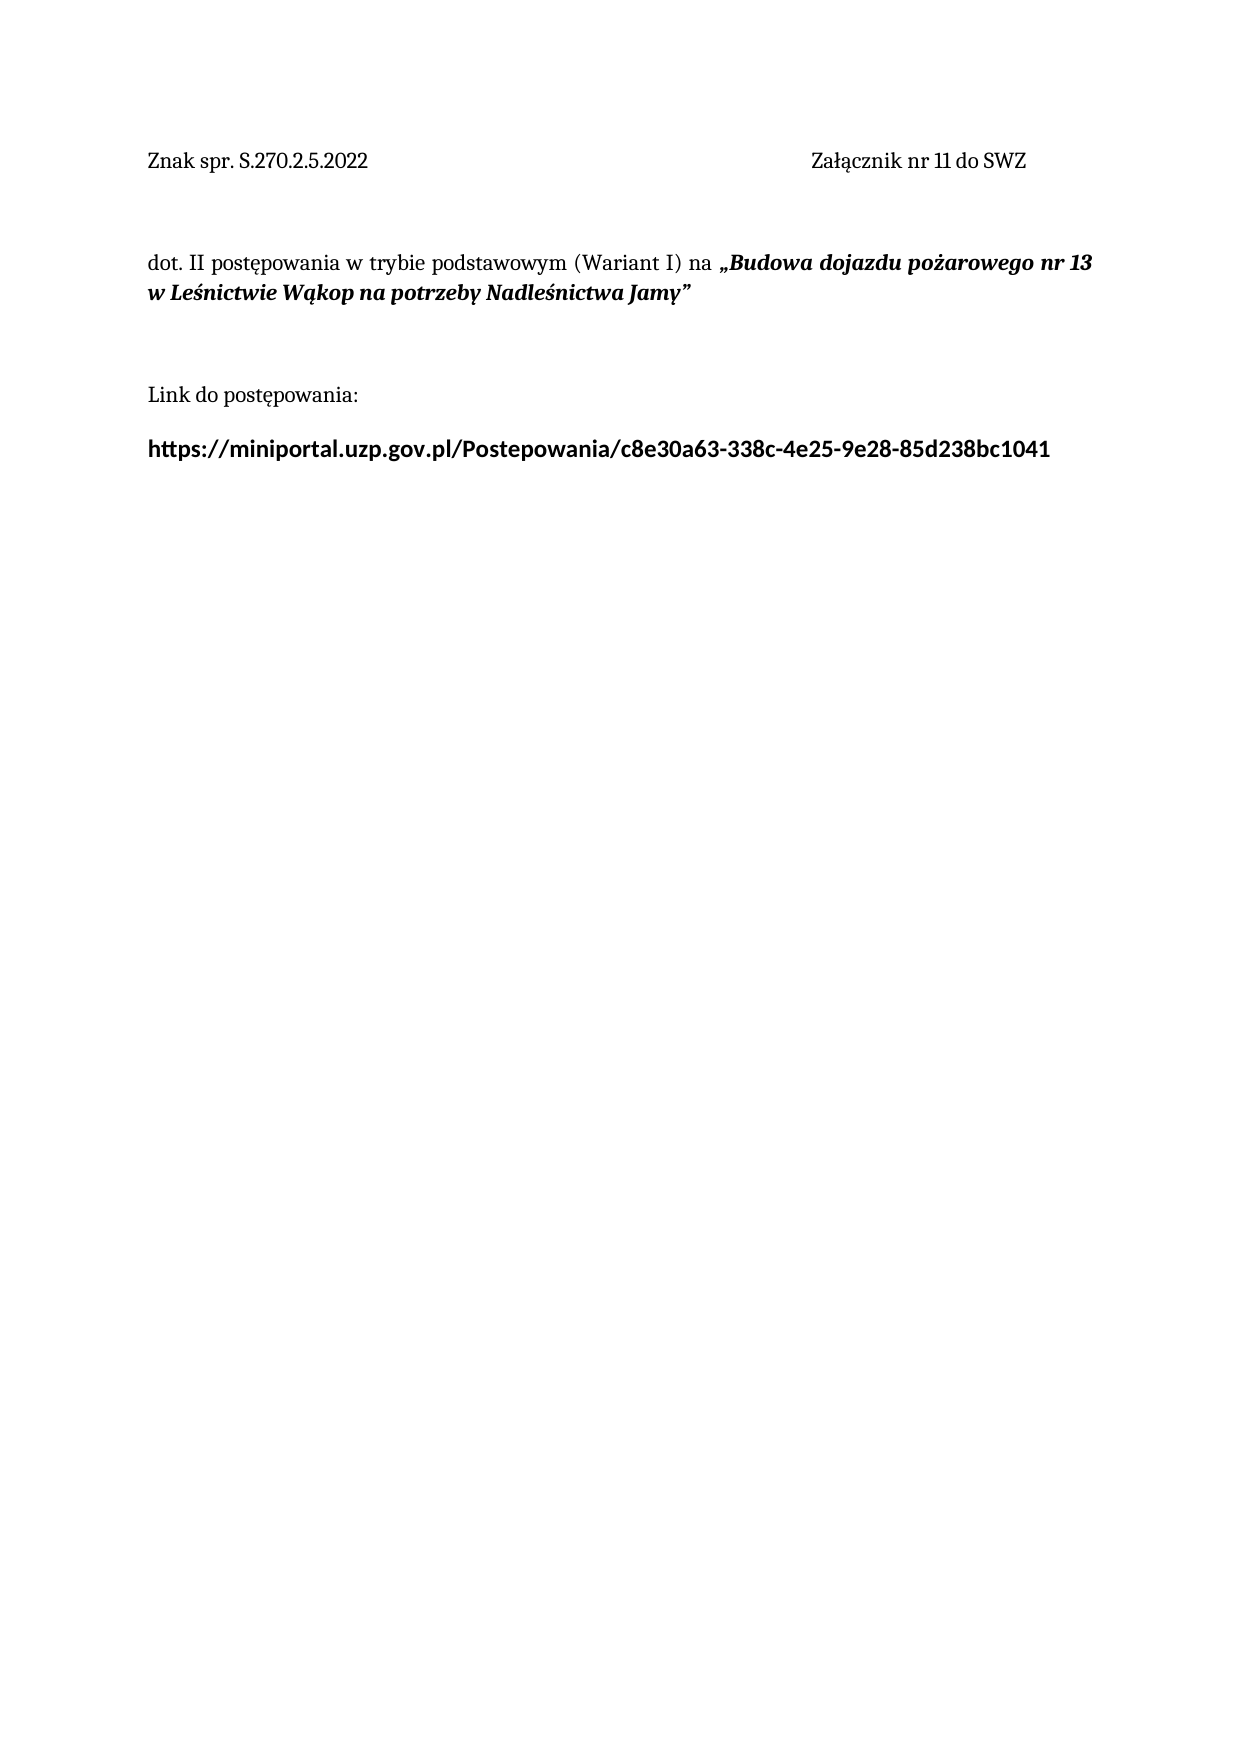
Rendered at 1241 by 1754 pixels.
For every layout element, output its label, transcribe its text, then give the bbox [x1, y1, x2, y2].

text dot. II postępowania w trybie podstawowym (Wariant I) na „Budowa dojazdu pożarowego nr 13 w Leśnictwie Wąkop na potrzeby Nadleśnictwa Jamy” [148, 250, 1093, 306]
text https://miniportal.uzp.gov.pl/Postepowania/c8e30a63-338c-4e25-9e28-85d238bc1041 [148, 433, 1093, 463]
text Znak spr. S.270.2.5.2022 Załącznik nr 11 do SWZ [148, 148, 1093, 174]
text Link do postępowania: [148, 382, 1093, 408]
